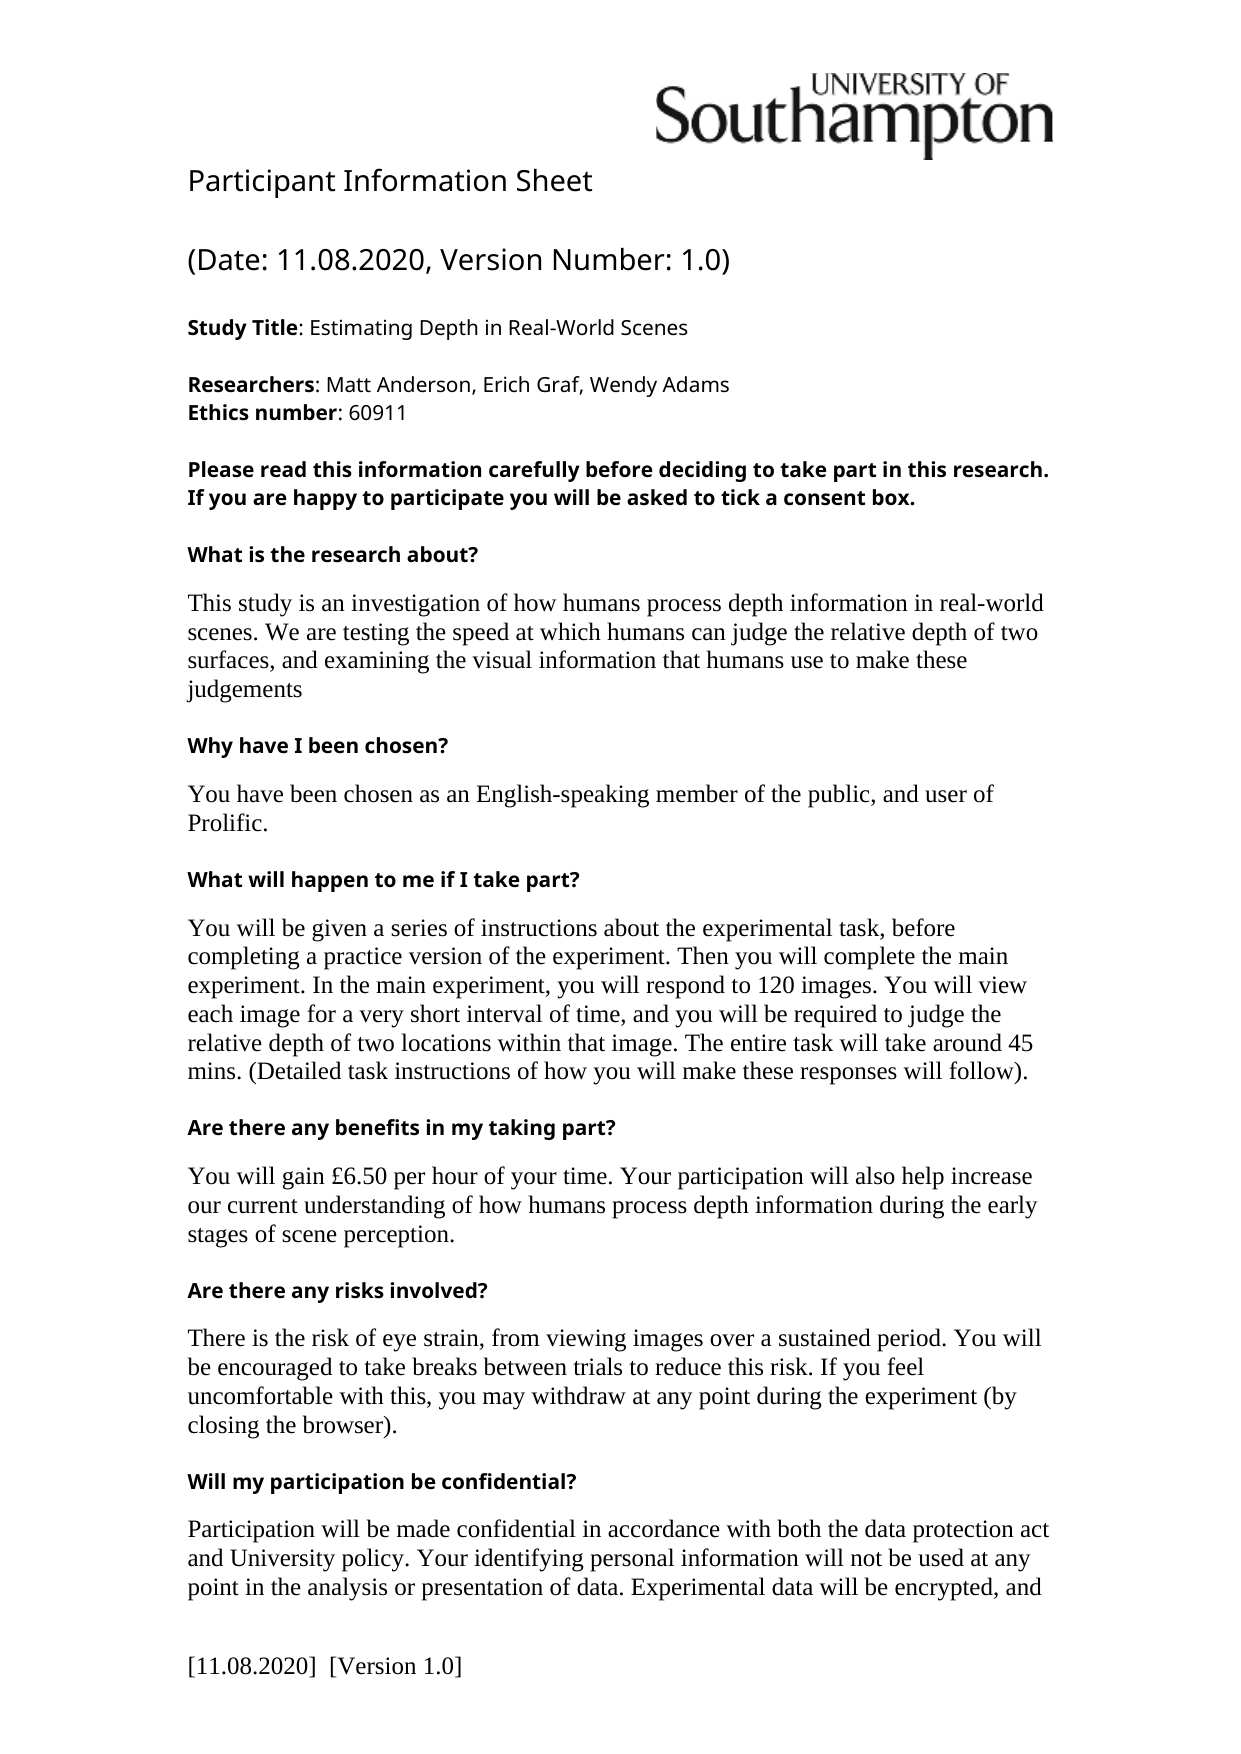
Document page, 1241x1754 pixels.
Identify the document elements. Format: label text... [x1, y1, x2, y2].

text There is the risk of eye strain, from viewing images over a sustained period. You will be encouraged to take breaks between trials to reduce this risk. If you feel uncomfortable with this, you may withdraw at any point during the experiment (by closing the browser). [187, 1323, 1053, 1438]
text Are there any risks involved? [187, 1276, 1053, 1304]
text Ethics number: 60911 [187, 398, 1053, 427]
text Will my participation be confidential? [187, 1467, 1053, 1495]
text What will happen to me if I take part? [187, 865, 1053, 893]
text Are there any benefits in my taking part? [187, 1113, 1053, 1142]
text Participant Information Sheet [187, 160, 1053, 199]
text (Date: 11.08.2020, Version Number: 1.0) [187, 239, 1053, 279]
text Please read this information carefully before deciding to take part in this research. If you are happy to participate you will be asked to tick a consent box. [187, 455, 1053, 512]
text Study Title: Estimating Depth in Real-World Scenes [187, 313, 1053, 341]
text This study is an investigation of how humans process depth information in real-world scenes. We are testing the speed at which humans can judge the relative depth of two surfaces, and examining the visual information that humans use to make these judgements [187, 588, 1053, 703]
text What is the research about? [187, 540, 1053, 569]
picture [656, 73, 1054, 160]
text You will be given a series of instructions about the experimental task, before completing a practice version of the experiment. Then you will complete the main experiment. In the main experiment, you will respond to 120 images. You will view each image for a very short interval of time, and you will be required to judge the relative depth of two locations within that image. The entire task will take around 45 mins. (Detailed task instructions of how you will make these responses will follow). [187, 913, 1053, 1085]
text Researchers: Matt Anderson, Erich Graf, Wendy Adams [187, 370, 1053, 398]
text You have been chosen as an English-speaking member of the public, and user of Prolific. [187, 779, 1053, 837]
text Why have I been chosen? [187, 731, 1053, 760]
text You will gain £6.50 per hour of your time. Your participation will also help increase our current understanding of how humans process depth information during the early stages of scene perception. [187, 1161, 1053, 1247]
